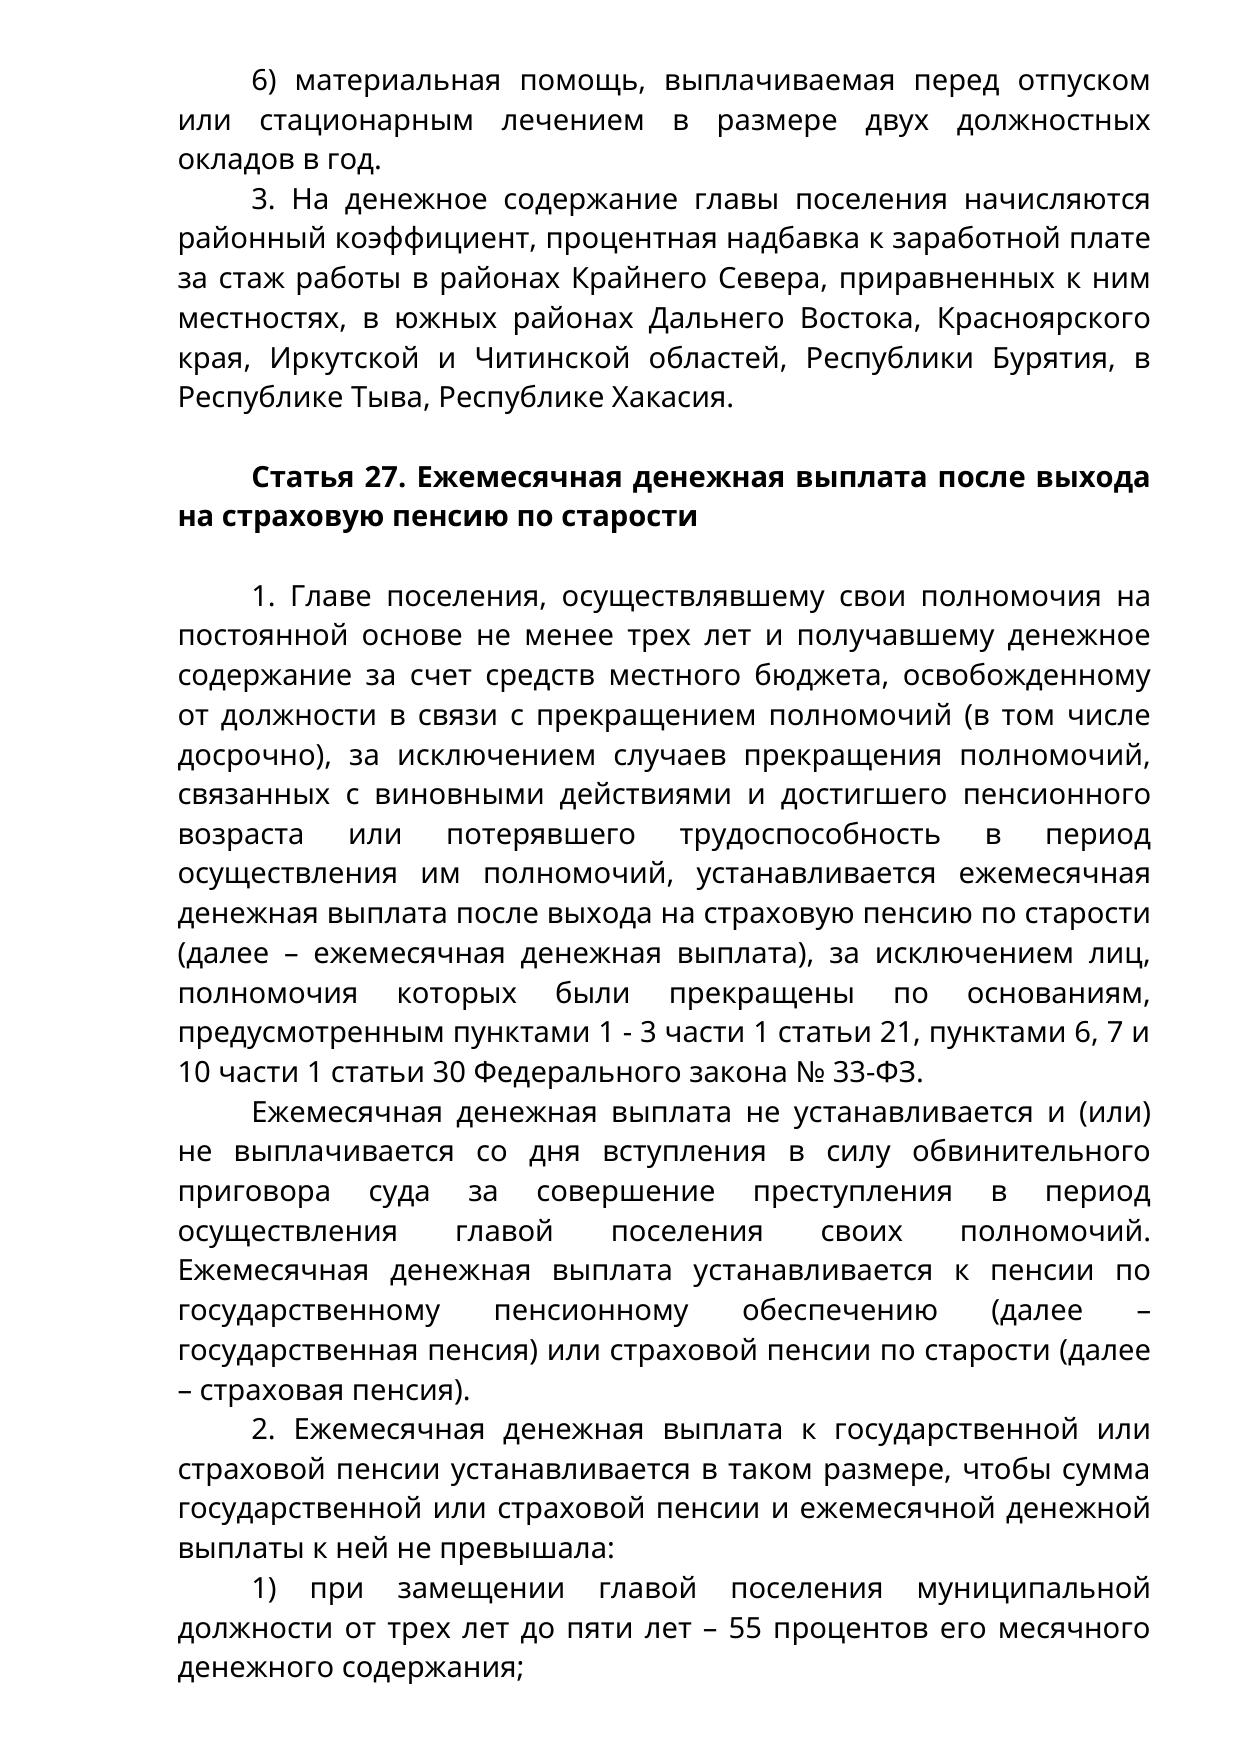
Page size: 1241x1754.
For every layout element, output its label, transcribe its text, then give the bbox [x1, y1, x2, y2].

text 2. Ежемесячная денежная выплата к государственной или страховой пенсии устанавливается в таком размере, чтобы сумма государственной или страховой пенсии и ежемесячной денежной выплаты к ней не превышала: [177, 1408, 1152, 1567]
text Ежемесячная денежная выплата не устанавливается и (или) не выплачивается со дня вступления в силу обвинительного приговора суда за совершение преступления в период осуществления главой поселения своих полномочий. Ежемесячная денежная выплата устанавливается к пенсии по государственному пенсионному обеспечению (далее – государственная пенсия) или страховой пенсии по старости (далее – страховая пенсия). [177, 1091, 1152, 1408]
text 3. На денежное содержание главы поселения начисляются районный коэффициент, процентная надбавка к заработной плате за стаж работы в районах Крайнего Севера, приравненных к ним местностях, в южных районах Дальнего Востока, Красноярского края, Иркутской и Читинской областей, Республики Бурятия, в Республике Тыва, Республике Хакасия. [177, 178, 1152, 416]
text Статья 27. Ежемесячная денежная выплата после выхода на страховую пенсию по старости [177, 456, 1152, 535]
text 1. Главе поселения, осуществлявшему свои полномочия на постоянной основе не менее трех лет и получавшему денежное содержание за счет средств местного бюджета, освобожденному от должности в связи с прекращением полномочий (в том числе досрочно), за исключением случаев прекращения полномочий, связанных с виновными действиями и достигшего пенсионного возраста или потерявшего трудоспособность в период осуществления им полномочий, устанавливается ежемесячная денежная выплата после выхода на страховую пенсию по старости (далее – ежемесячная денежная выплата), за исключением лиц, полномочия которых были прекращены по основаниям, предусмотренным пунктами 1 - 3 части 1 статьи 21, пунктами 6, 7 и 10 части 1 статьи 30 Федерального закона № 33-ФЗ. [177, 575, 1152, 1091]
text 1) при замещении главой поселения муниципальной должности от трех лет до пяти лет – 55 процентов его месячного денежного содержания; [177, 1567, 1152, 1686]
text 6) материальная помощь, выплачиваемая перед отпуском или стационарным лечением в размере двух должностных окладов в год. [177, 59, 1152, 178]
